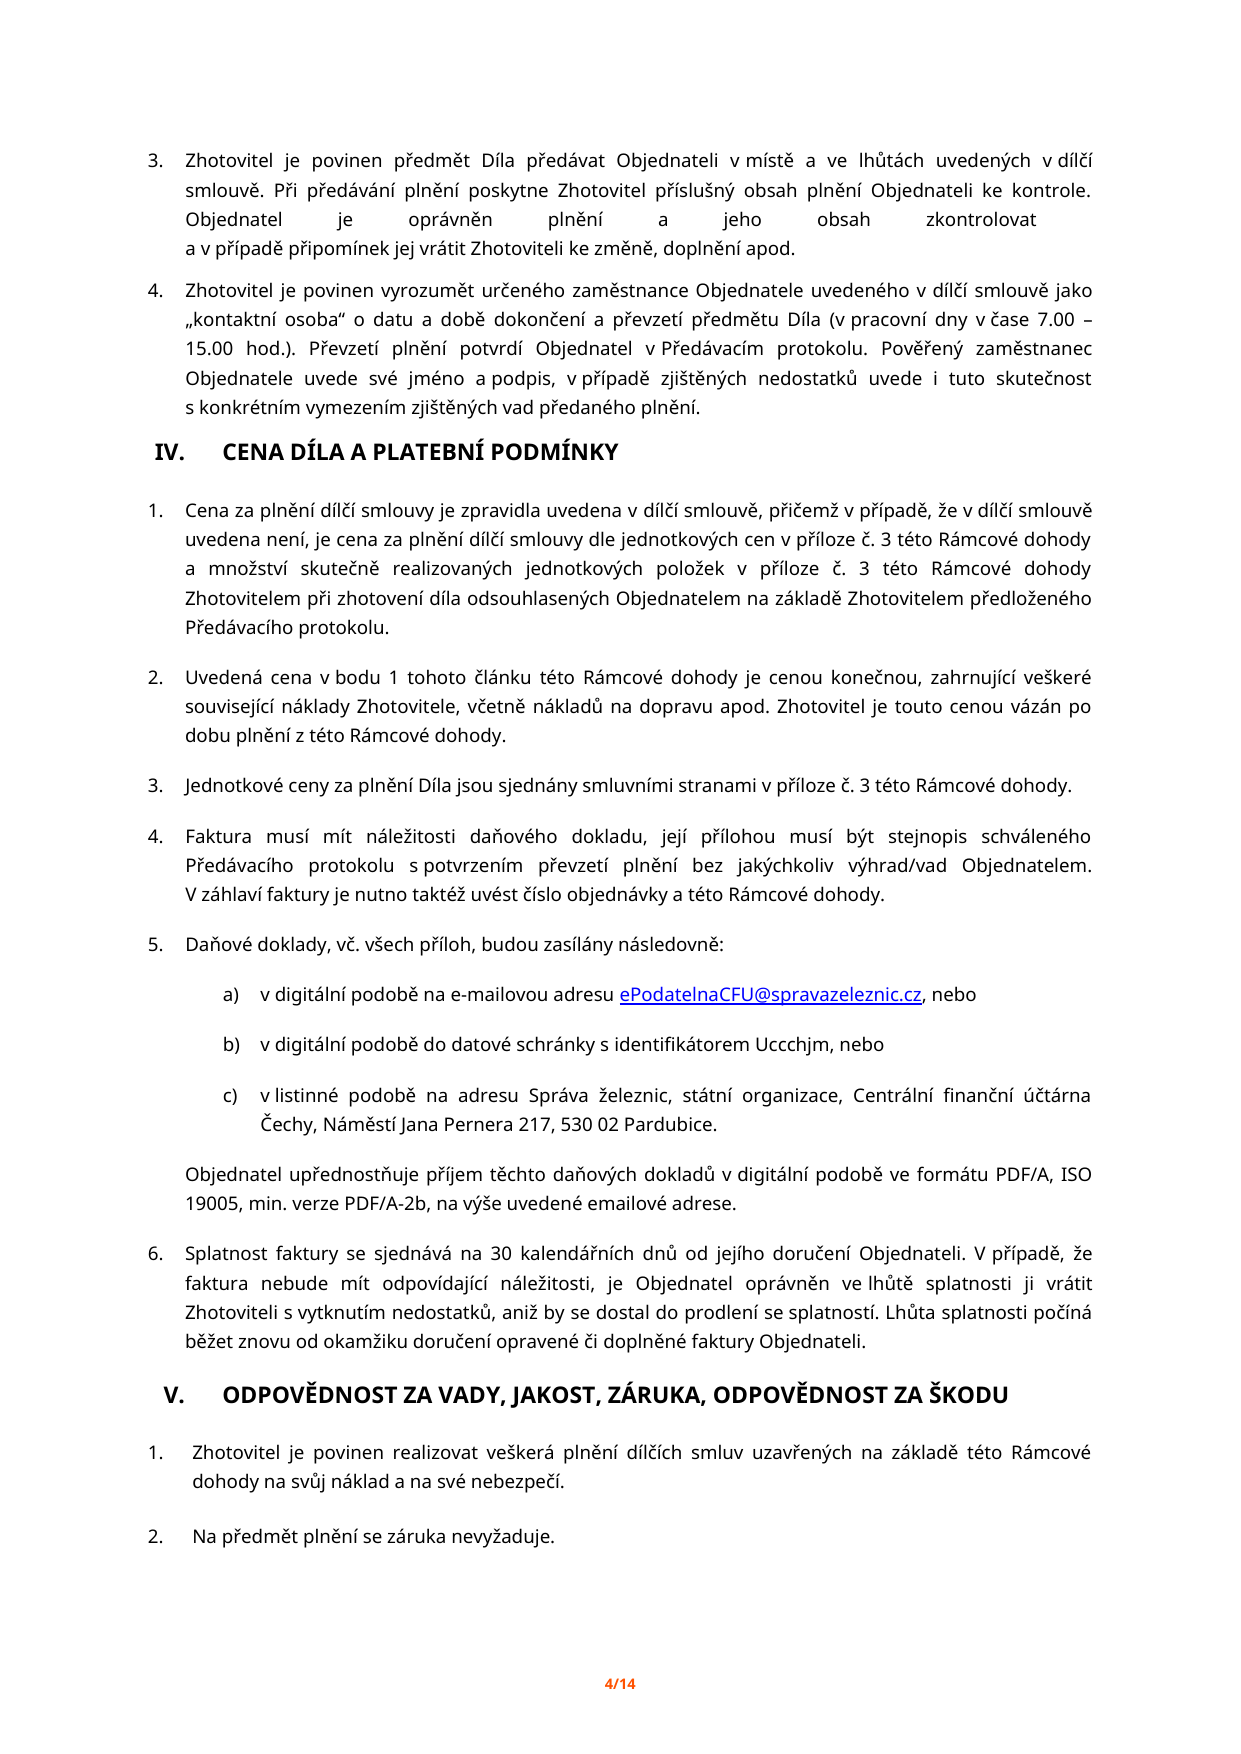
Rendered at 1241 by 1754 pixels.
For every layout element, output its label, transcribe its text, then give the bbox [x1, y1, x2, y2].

list v digitální podobě na e-mailovou adresu ePodatelnaCFU@spravazeleznic.cz, nebo [223, 982, 1093, 1007]
text Objednatel upřednostňuje příjem těchto daňových dokladů v digitální podobě ve formátu PDF/A, ISO 19005, min. verze PDF/A-2b, na výše uvedené emailové adrese. [185, 1161, 1093, 1216]
list Na předmět plnění se záruka nevyžaduje. [148, 1523, 1093, 1548]
list ODPOVĚDNOST ZA VADY, JAKOST, ZÁRUKA, ODPOVĚDNOST ZA ŠKODU [185, 1378, 1093, 1410]
list Zhotovitel je povinen realizovat veškerá plnění dílčích smluv uzavřených na základě této Rámcové dohody na svůj náklad a na své nebezpečí. [148, 1439, 1093, 1494]
list CENA DÍLA A PLATEBNÍ PODMÍNKY [185, 436, 1093, 467]
text Zhotovitel je povinen předmět Díla předávat Objednateli v místě a ve lhůtách uvedených v dílčí smlouvě. Při předávání plnění poskytne Zhotovitel příslušný obsah plnění Objednateli ke kontrole. Objednatel je oprávněn plnění a jeho obsah zkontrolovat a v případě připomínek jej vrátit Zhotoviteli ke změně, doplnění apod. [148, 148, 1093, 261]
list v listinné podobě na adresu Správa železnic, státní organizace, Centrální finanční účtárna Čechy, Náměstí Jana Pernera 217, 530 02 Pardubice. [223, 1082, 1093, 1137]
list v digitální podobě do datové schránky s identifikátorem Uccchjm, nebo [223, 1032, 1093, 1057]
list Daňové doklady, vč. všech příloh, budou zasílány následovně: [148, 932, 1093, 957]
list Splatnost faktury se sjednává na 30 kalendářních dnů od jejího doručení Objednateli. V případě, že faktura nebude mít odpovídající náležitosti, je Objednatel oprávněn ve lhůtě splatnosti ji vrátit Zhotoviteli s vytknutím nedostatků, aniž by se dostal do prodlení se splatností. Lhůta splatnosti počíná běžet znovu od okamžiku doručení opravené či doplněné faktury Objednateli. [148, 1241, 1093, 1354]
list Cena za plnění dílčí smlouvy je zpravidla uvedena v dílčí smlouvě, přičemž v případě, že v dílčí smlouvě uvedena není, je cena za plnění dílčí smlouvy dle jednotkových cen v příloze č. 3 této Rámcové dohody a množství skutečně realizovaných jednotkových položek v příloze č. 3 této Rámcové dohody Zhotovitelem při zhotovení díla odsouhlasených Objednatelem na základě Zhotovitelem předloženého Předávacího protokolu. [148, 497, 1093, 639]
list Jednotkové ceny za plnění Díla jsou sjednány smluvními stranami v příloze č. 3 této Rámcové dohody. [148, 773, 1093, 798]
list Uvedená cena v bodu 1 tohoto článku této Rámcové dohody je cenou konečnou, zahrnující veškeré související náklady Zhotovitele, včetně nákladů na dopravu apod. Zhotovitel je touto cenou vázán po dobu plnění z této Rámcové dohody. [148, 664, 1093, 748]
list Faktura musí mít náležitosti daňového dokladu, její přílohou musí být stejnopis schváleného Předávacího protokolu s potvrzením převzetí plnění bez jakýchkoliv výhrad/vad Objednatelem. V záhlaví faktury je nutno taktéž uvést číslo objednávky a této Rámcové dohody. [148, 823, 1093, 907]
text Zhotovitel je povinen vyrozumět určeného zaměstnance Objednatele uvedeného v dílčí smlouvě jako „kontaktní osoba“ o datu a době dokončení a převzetí předmětu Díla (v pracovní dny v čase 7.00 – 15.00 hod.). Převzetí plnění potvrdí Objednatel v Předávacím protokolu. Pověřený zaměstnanec Objednatele uvede své jméno a podpis, v případě zjištěných nedostatků uvede i tuto skutečnost s konkrétním vymezením zjištěných vad předaného plnění. [148, 277, 1093, 420]
